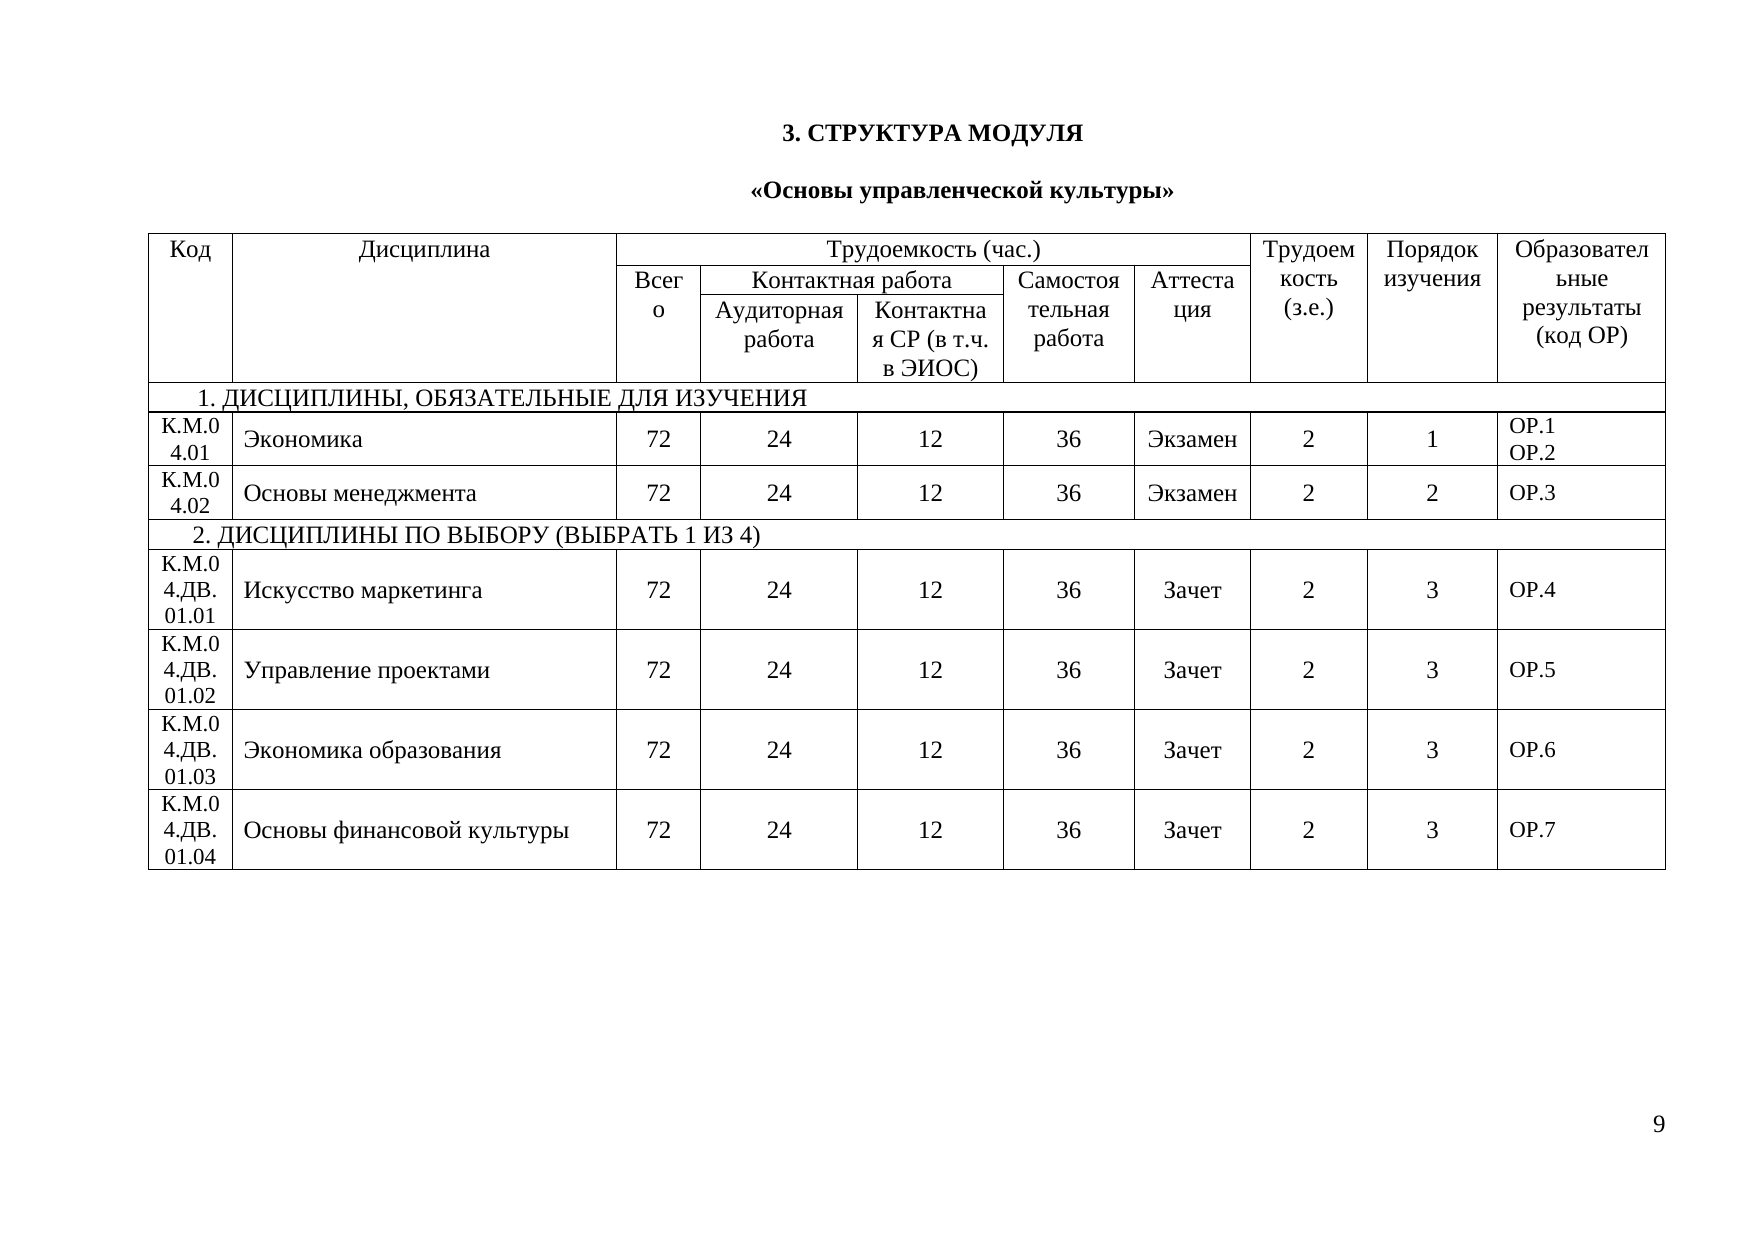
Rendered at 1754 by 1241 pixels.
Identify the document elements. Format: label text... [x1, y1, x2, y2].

table_cell ОР.7 [1498, 790, 1665, 869]
table_cell ОР.3 [1498, 466, 1665, 519]
table_cell 12 [858, 710, 1003, 789]
table_cell Экзамен [1135, 413, 1250, 465]
table_cell ОР.1 ОР.2 [1498, 413, 1665, 465]
table_cell Контактная работа [701, 266, 1003, 294]
table_cell 36 [1004, 466, 1134, 519]
table_cell К.М.04.01 [149, 413, 232, 465]
table_cell Всего [617, 266, 700, 382]
table_cell 72 [617, 466, 700, 519]
table_header Трудоемкость (час.) [617, 234, 1250, 264]
table_cell 2 [1251, 413, 1367, 465]
table_cell 24 [701, 710, 857, 789]
table_cell 36 [1004, 790, 1134, 869]
table_cell 72 [617, 710, 700, 789]
table_cell 3 [1368, 790, 1497, 869]
table_cell 36 [1004, 630, 1134, 709]
table_cell К.М.04.ДВ.01.04 [149, 790, 232, 869]
text «Основы управленческой культуры» [259, 176, 1665, 204]
table_cell 72 [617, 413, 700, 465]
table_cell 24 [701, 630, 857, 709]
table_cell К.М.04.02 [149, 466, 232, 519]
table_cell 3 [1368, 710, 1497, 789]
table_cell 2 [1368, 466, 1497, 519]
table_cell Аудиторная работа [701, 295, 857, 382]
table_cell 2. Дисциплины по выбору (выбрать 1 из 4) [149, 520, 1665, 549]
table_header Код [149, 234, 232, 382]
table_cell 72 [617, 630, 700, 709]
table_cell 36 [1004, 710, 1134, 789]
table_cell Экономика [233, 413, 616, 465]
table_cell 3 [1368, 630, 1497, 709]
table_cell ОР.5 [1498, 630, 1665, 709]
table_cell Искусство маркетинга [233, 550, 616, 629]
table_cell Основы менеджмента [233, 466, 616, 519]
table_cell 2 [1251, 550, 1367, 629]
table_cell 72 [617, 550, 700, 629]
table_cell ОР.6 [1498, 710, 1665, 789]
table_header Порядок изучения [1368, 234, 1497, 382]
table_cell Зачет [1135, 790, 1250, 869]
table_cell Зачет [1135, 710, 1250, 789]
table_cell Зачет [1135, 630, 1250, 709]
table_cell 24 [701, 413, 857, 465]
table_cell 12 [858, 790, 1003, 869]
table_cell 36 [1004, 413, 1134, 465]
table_cell Зачет [1135, 550, 1250, 629]
table_cell 2 [1251, 466, 1367, 519]
table_cell Экономика образования [233, 710, 616, 789]
table_cell ОР.4 [1498, 550, 1665, 629]
table_cell 3 [1368, 550, 1497, 629]
table_cell 12 [858, 550, 1003, 629]
table_cell Контактная СР (в т.ч. в ЭИОС) [858, 295, 1003, 382]
table_cell 72 [617, 790, 700, 869]
table_cell 24 [701, 790, 857, 869]
table_cell 24 [701, 550, 857, 629]
table_header Трудоемкость (з.е.) [1251, 234, 1367, 382]
table_cell Аттестация [1135, 266, 1250, 382]
table_cell К.М.04.ДВ.01.01 [149, 550, 232, 629]
table_cell Экзамен [1135, 466, 1250, 519]
table_cell 2 [1251, 710, 1367, 789]
table_cell 36 [1004, 550, 1134, 629]
table_cell 24 [701, 466, 857, 519]
table_cell К.М.04.ДВ.01.02 [149, 630, 232, 709]
table_cell Дисциплины, обязательные для изучения [149, 383, 1665, 411]
table_cell К.М.04.ДВ.01.03 [149, 710, 232, 789]
table_header Образовательные результаты (код ОР) [1498, 234, 1665, 382]
table_cell 1 [1368, 413, 1497, 465]
table_cell Основы финансовой культуры [233, 790, 616, 869]
table_cell 12 [858, 466, 1003, 519]
table_header Дисциплина [233, 234, 616, 382]
table_cell Самостоятельная работа [1004, 266, 1134, 382]
table_cell 2 [1251, 630, 1367, 709]
table_cell Управление проектами [233, 630, 616, 709]
text 3. Структура модуля [200, 118, 1665, 147]
table_cell 2 [1251, 790, 1367, 869]
table_cell 12 [858, 413, 1003, 465]
table_cell 12 [858, 630, 1003, 709]
